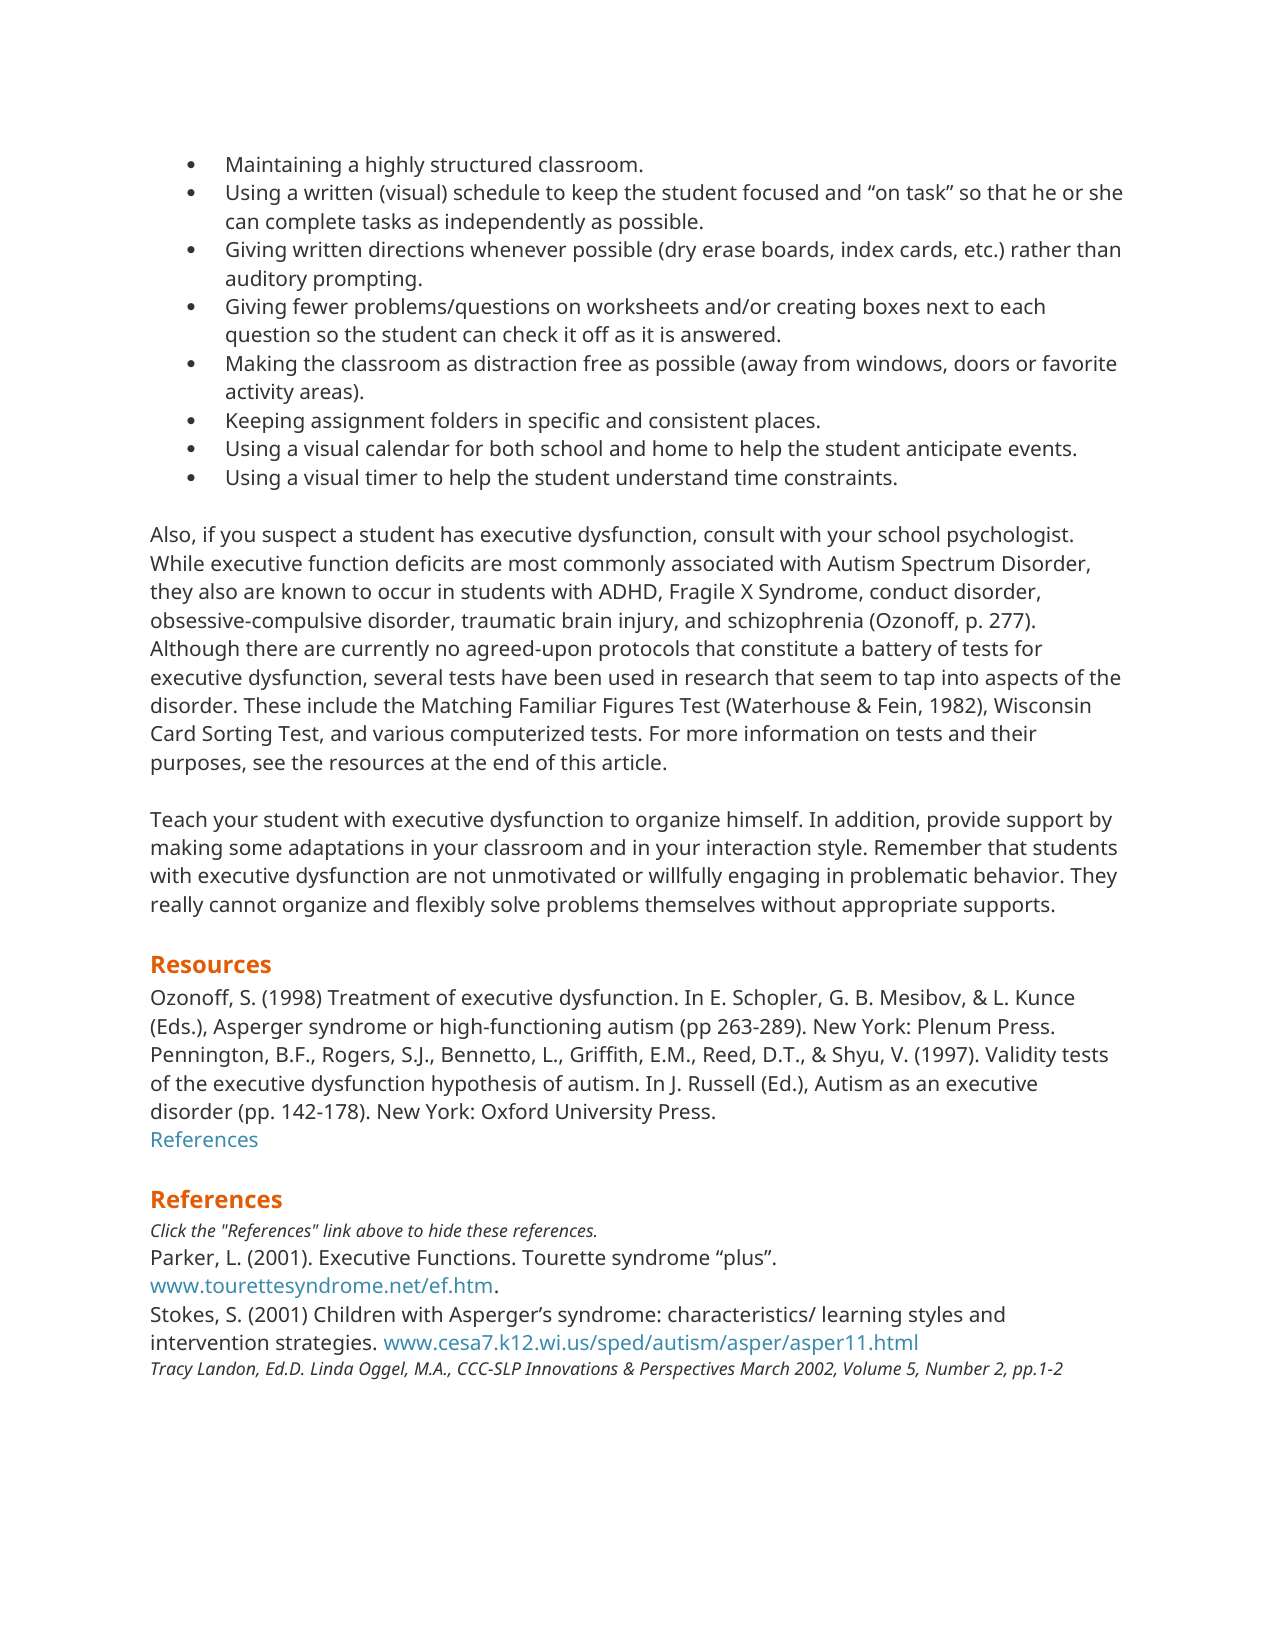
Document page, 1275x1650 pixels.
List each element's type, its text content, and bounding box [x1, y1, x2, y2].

list Making the classroom as distraction free as possible (away from windows, doors or favorite activity areas). [187, 349, 1125, 406]
text Also, if you suspect a student has executive dysfunction, consult with your school psychologist. While executive function deficits are most commonly associated with Autism Spectrum Disorder, they also are known to occur in students with ADHD, Fragile X Syndrome, conduct disorder, obsessive-compulsive disorder, traumatic brain injury, and schizophrenia (Ozonoff, p. 277). Although there are currently no agreed-upon protocols that constitute a battery of tests for executive dysfunction, several tests have been used in research that seem to tap into aspects of the disorder. These include the Matching Familiar Figures Test (Waterhouse & Fein, 1982), Wisconsin Card Sorting Test, and various computerized tests. For more information on tests and their purposes, see the resources at the end of this article. [150, 520, 1125, 776]
list Maintaining a highly structured classroom. [187, 150, 1125, 178]
list Using a visual timer to help the student understand time constraints. [187, 463, 1125, 491]
text References [150, 1183, 1125, 1216]
list Giving fewer problems/questions on worksheets and/or creating boxes next to each question so the student can check it off as it is answered. [187, 292, 1125, 349]
text Teach your student with executive dysfunction to organize himself. In addition, provide support by making some adaptations in your classroom and in your interaction style. Remember that students with executive dysfunction are not unmotivated or willfully engaging in problematic behavior. They really cannot organize and flexibly solve problems themselves without appropriate supports. [150, 805, 1125, 918]
text References [150, 1126, 1125, 1154]
list Using a visual calendar for both school and home to help the student anticipate events. [187, 434, 1125, 463]
text Tracy Landon, Ed.D. Linda Oggel, M.A., CCC-SLP Innovations & Perspectives March 2002, Volume 5, Number 2, pp.1-2 [150, 1357, 1125, 1381]
list Keeping assignment folders in specific and consistent places. [187, 406, 1125, 434]
text Resources [150, 948, 1125, 980]
text Ozonoff, S. (1998) Treatment of executive dysfunction. In E. Schopler, G. B. Mesibov, & L. Kunce (Eds.), Asperger syndrome or high-functioning autism (pp 263-289). New York: Plenum Press. [150, 983, 1125, 1040]
list Using a written (visual) schedule to keep the student focused and “on task” so that he or she can complete tasks as independently as possible. [187, 178, 1125, 235]
list Giving written directions whenever possible (dry erase boards, index cards, etc.) rather than auditory prompting. [187, 235, 1125, 292]
text Parker, L. (2001). Executive Functions. Tourette syndrome “plus”. www.tourettesyndrome.net/ef.htm. [150, 1243, 1125, 1300]
text Stokes, S. (2001) Children with Asperger’s syndrome: characteristics/ learning styles and intervention strategies. www.cesa7.k12.wi.us/sped/autism/asper/asper11.html [150, 1300, 1125, 1357]
text Pennington, B.F., Rogers, S.J., Bennetto, L., Griffith, E.M., Reed, D.T., & Shyu, V. (1997). Validity tests of the executive dysfunction hypothesis of autism. In J. Russell (Ed.), Autism as an executive disorder (pp. 142-178). New York: Oxford University Press. [150, 1040, 1125, 1126]
text Click the "References" link above to hide these references. [150, 1219, 1125, 1243]
